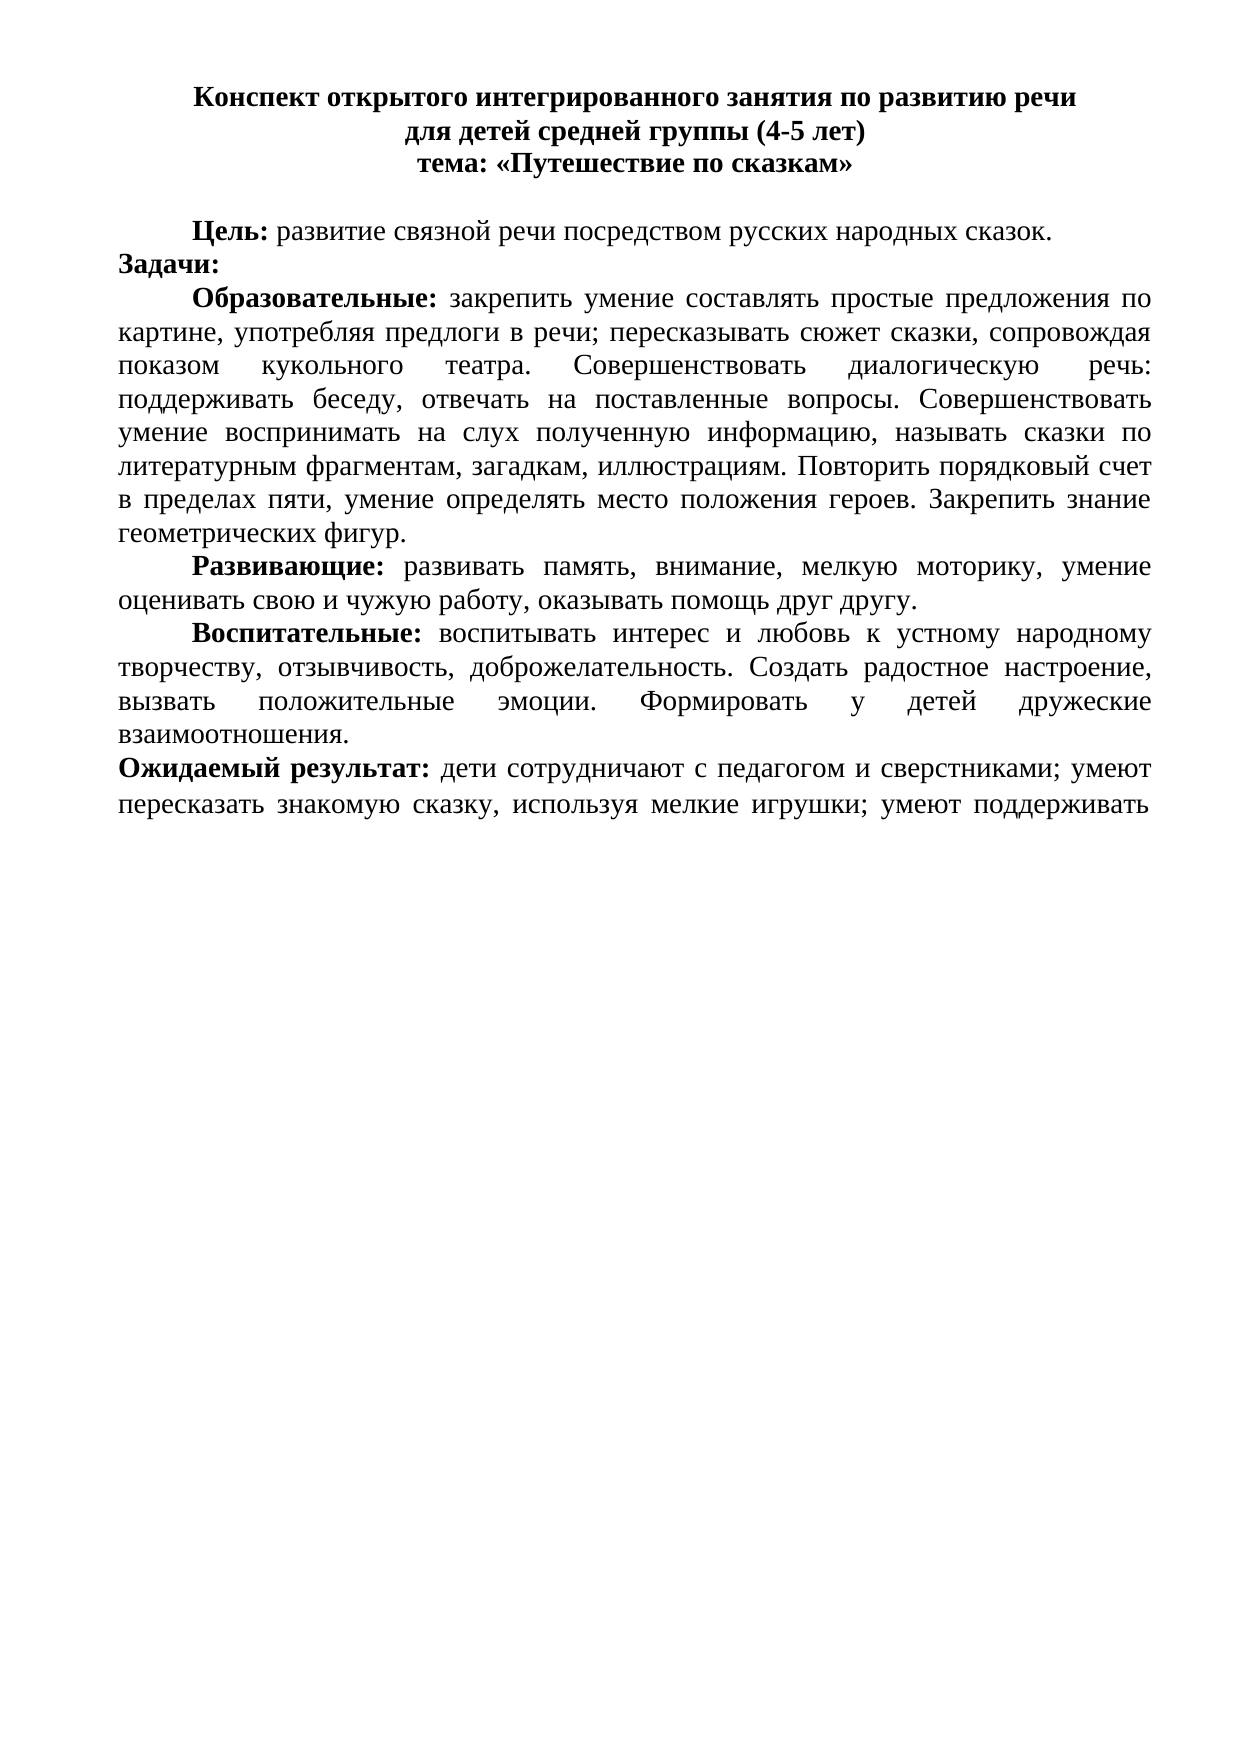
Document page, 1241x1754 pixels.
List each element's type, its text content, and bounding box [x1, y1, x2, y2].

text Цель: развитие связной речи посредством русских народных сказок. [192, 213, 1163, 247]
subtitle тема: «Путешествие по сказкам» [192, 146, 1077, 180]
text Конспект открытого интегрированного занятия по развитию речи для детей средней группы (4-5 лет) [193, 79, 1077, 146]
text Воспитательные: воспитывать интерес и любовь к устному народному творчеству, отзывчивость, доброжелательность. Создать радостное настроение, вызвать положительные эмоции. Формировать у детей дружеские взаимоотношения. [118, 616, 1152, 750]
text Образовательные: закрепить умение составлять простые предложения по картине, употребляя предлоги в речи; пересказывать сюжет сказки, сопровождая показом кукольного театра. Совершенствовать диалогическую речь: поддерживать беседу, отвечать на поставленные вопросы. Совершенствовать умение воспринимать на слух полученную информацию, называть сказки по литературным фрагментам, загадкам, иллюстрациям. Повторить порядковый счет в пределах пяти, умение определять место положения героев. Закрепить знание геометрических фигур. [118, 280, 1152, 548]
subtitle Задачи: [118, 247, 1163, 280]
text Развивающие: развивать память, внимание, мелкую моторику, умение оценивать свою и чужую работу, оказывать помощь друг другу. [118, 548, 1152, 616]
text Ожидаемый результат: дети сотрудничают с педагогом и сверстниками; умеют пересказать знакомую сказку, используя мелкие игрушки; умеют поддерживать [118, 750, 1152, 819]
